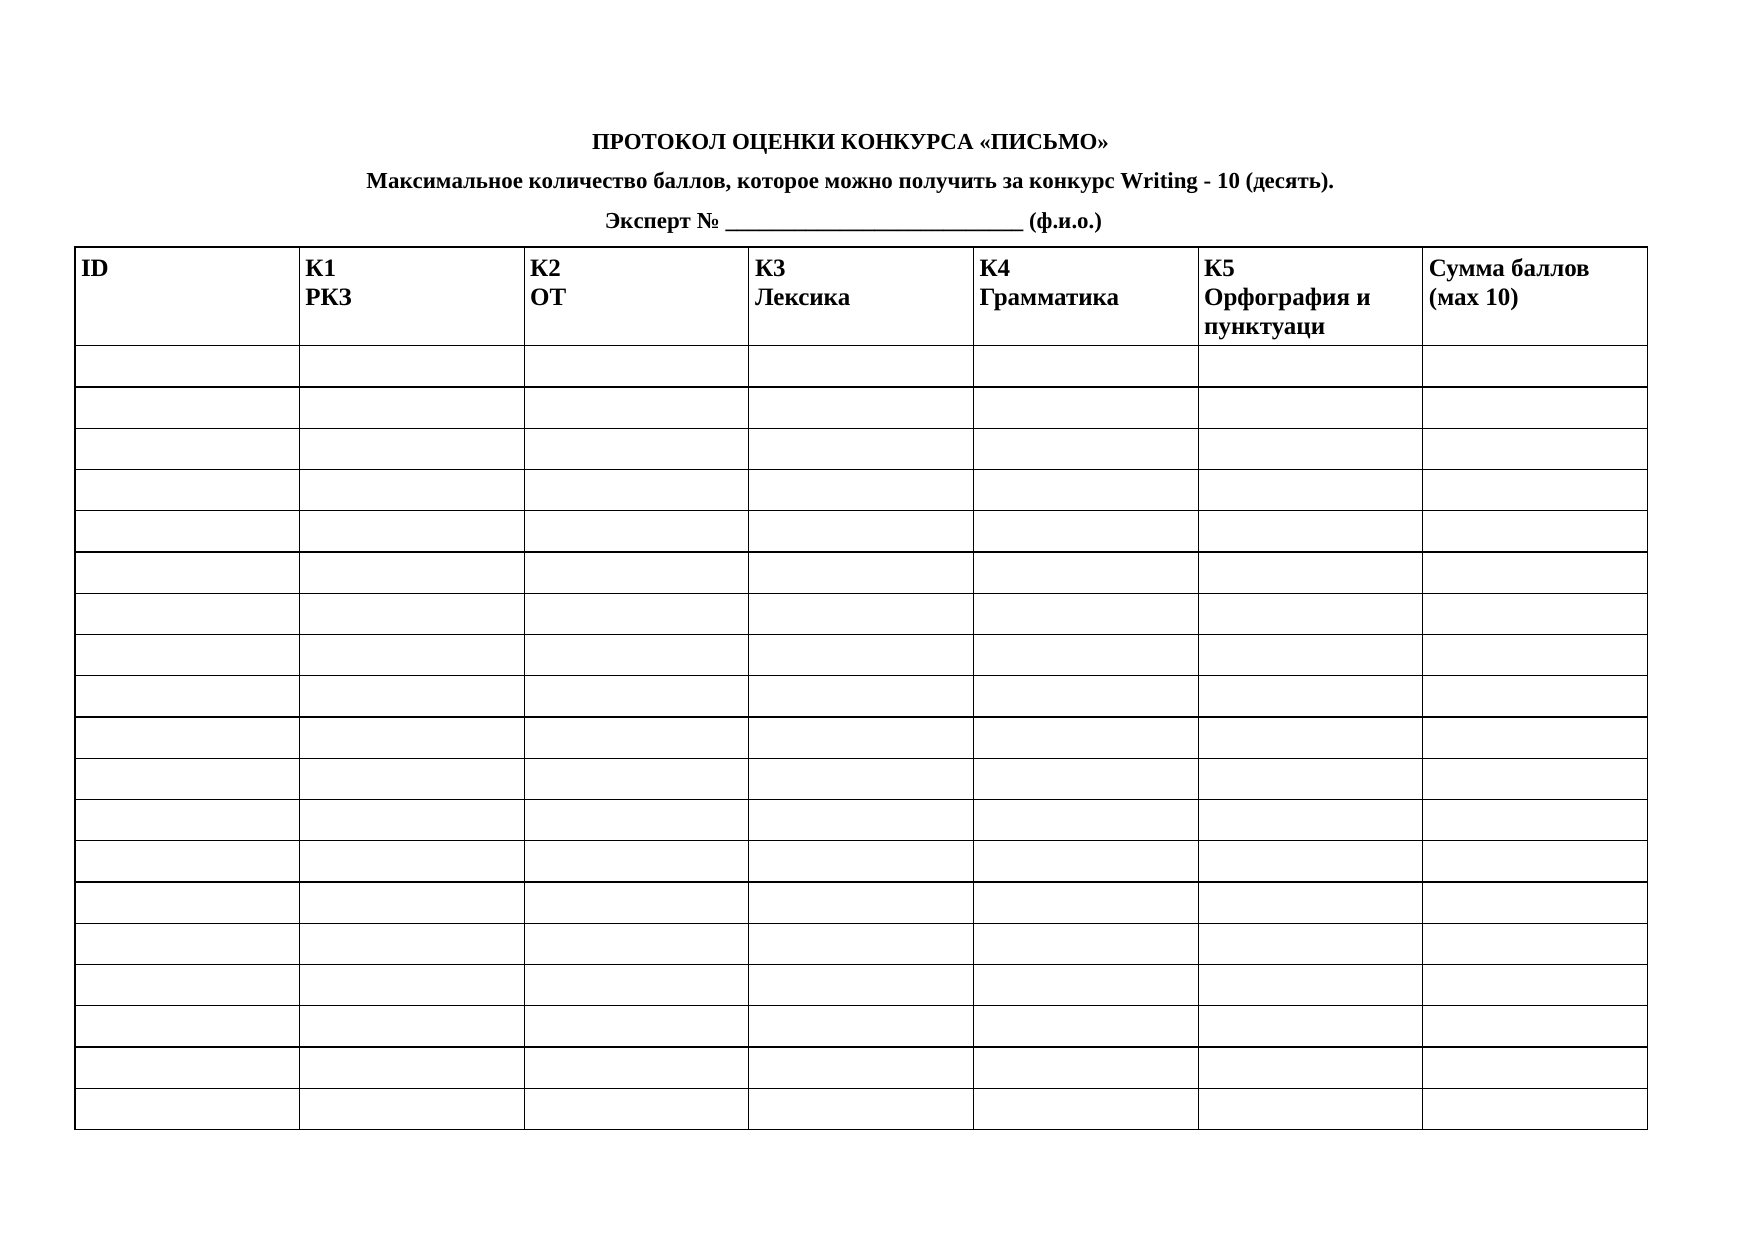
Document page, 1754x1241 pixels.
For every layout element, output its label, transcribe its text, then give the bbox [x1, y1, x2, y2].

table_cell [1199, 883, 1422, 923]
table_cell [525, 924, 748, 964]
table_cell [525, 470, 748, 510]
table_cell [749, 594, 973, 634]
table_cell [1199, 388, 1422, 428]
table_cell [1199, 470, 1422, 510]
table_cell [1423, 759, 1647, 799]
table_cell [974, 429, 1198, 469]
table_cell [300, 965, 524, 1005]
table_cell [974, 1089, 1198, 1129]
table_cell [1423, 800, 1647, 840]
table_header К3 Лексика [749, 248, 973, 345]
table_cell [76, 800, 299, 840]
table_cell [300, 759, 524, 799]
text Эксперт № __________________________ (ф.и.о.) [22, 207, 1679, 233]
table_cell [300, 511, 524, 551]
table_cell [76, 718, 299, 758]
table_cell [749, 1089, 973, 1129]
table_cell [300, 676, 524, 716]
table_header К5 Орфография и пунктуаци [1199, 248, 1422, 345]
table_cell [1423, 676, 1647, 716]
table_header Сумма баллов (мах 10) [1423, 248, 1647, 345]
table_cell [749, 429, 973, 469]
table_cell [525, 429, 748, 469]
table_cell [76, 883, 299, 923]
table_cell [1199, 718, 1422, 758]
table_cell [974, 346, 1198, 386]
table_cell [300, 883, 524, 923]
table_cell [1199, 1089, 1422, 1129]
table_cell [749, 924, 973, 964]
table_cell [749, 965, 973, 1005]
table_cell [1423, 1089, 1647, 1129]
table_cell [1199, 759, 1422, 799]
table_cell [974, 1006, 1198, 1046]
table_cell [76, 924, 299, 964]
table_cell [1199, 965, 1422, 1005]
table_cell [974, 759, 1198, 799]
table_cell [1199, 1006, 1422, 1046]
table_cell [525, 1089, 748, 1129]
table_cell [749, 553, 973, 593]
table_cell [974, 800, 1198, 840]
table_cell [525, 511, 748, 551]
table_cell [1423, 841, 1647, 881]
table_cell [749, 676, 973, 716]
table_cell [525, 718, 748, 758]
table_cell [300, 635, 524, 675]
table_cell [749, 800, 973, 840]
table_cell [749, 388, 973, 428]
table_cell [1423, 1048, 1647, 1088]
table_cell [749, 635, 973, 675]
text ПРОТОКОЛ ОЦЕНКИ КОНКУРСА «ПИСЬМО» [22, 128, 1679, 154]
table_header К1 РКЗ [300, 248, 524, 345]
table_cell [1199, 800, 1422, 840]
table_cell [1423, 924, 1647, 964]
table_header К4 Грамматика [974, 248, 1198, 345]
table_cell [1199, 511, 1422, 551]
table_cell [525, 1048, 748, 1088]
table_cell [974, 718, 1198, 758]
table_cell [76, 759, 299, 799]
table_cell [974, 511, 1198, 551]
table_cell [76, 635, 299, 675]
table_cell [300, 1089, 524, 1129]
table_cell [974, 883, 1198, 923]
table_cell [525, 883, 748, 923]
table_cell [525, 553, 748, 593]
table_cell [525, 800, 748, 840]
table_cell [974, 965, 1198, 1005]
table_cell [76, 429, 299, 469]
table_cell [76, 346, 299, 386]
table_cell [1423, 511, 1647, 551]
table_cell [76, 841, 299, 881]
table_cell [1423, 388, 1647, 428]
table_cell [300, 1048, 524, 1088]
table_cell [1199, 1048, 1422, 1088]
table_cell [76, 594, 299, 634]
table_cell [1423, 1006, 1647, 1046]
table_cell [300, 1006, 524, 1046]
table_cell [1423, 470, 1647, 510]
table_cell [1199, 841, 1422, 881]
table_cell [749, 883, 973, 923]
table_cell [974, 553, 1198, 593]
table_cell [525, 346, 748, 386]
table_cell [1199, 594, 1422, 634]
table_cell [300, 718, 524, 758]
table_cell [974, 470, 1198, 510]
table_cell [76, 676, 299, 716]
table_cell [974, 1048, 1198, 1088]
table_cell [1423, 635, 1647, 675]
table_cell [974, 841, 1198, 881]
table_cell [749, 1006, 973, 1046]
table_cell [525, 759, 748, 799]
table_cell [749, 346, 973, 386]
table_cell [76, 965, 299, 1005]
table_cell [300, 924, 524, 964]
table_cell [525, 388, 748, 428]
table_cell [300, 388, 524, 428]
table_cell [749, 511, 973, 551]
table_cell [1423, 883, 1647, 923]
table_cell [1423, 346, 1647, 386]
table_cell [76, 1089, 299, 1129]
table_cell [1199, 553, 1422, 593]
table_cell [300, 429, 524, 469]
table_cell [300, 841, 524, 881]
table_cell [525, 1006, 748, 1046]
table_header ID [76, 248, 299, 345]
table_cell [525, 676, 748, 716]
table_cell [749, 841, 973, 881]
table_cell [749, 759, 973, 799]
text Максимальное количество баллов, которое можно получить за конкурс Writing - 10 (десять). [22, 167, 1679, 194]
table_cell [525, 841, 748, 881]
table_cell [76, 553, 299, 593]
table_cell [1199, 346, 1422, 386]
table_cell [76, 470, 299, 510]
table_cell [300, 800, 524, 840]
table_cell [525, 965, 748, 1005]
table_cell [76, 511, 299, 551]
table_cell [76, 388, 299, 428]
table_cell [974, 924, 1198, 964]
table_header К2 ОТ [525, 248, 748, 345]
table_cell [525, 594, 748, 634]
table_cell [974, 635, 1198, 675]
table_cell [974, 676, 1198, 716]
table_cell [749, 718, 973, 758]
table_cell [1199, 676, 1422, 716]
table_cell [300, 553, 524, 593]
table_cell [1199, 635, 1422, 675]
table_cell [76, 1048, 299, 1088]
table_cell [300, 346, 524, 386]
table_cell [1423, 594, 1647, 634]
table_cell [76, 1006, 299, 1046]
table_cell [749, 470, 973, 510]
table_cell [300, 594, 524, 634]
table_cell [1423, 718, 1647, 758]
table_cell [974, 388, 1198, 428]
table_cell [525, 635, 748, 675]
table_cell [1423, 965, 1647, 1005]
table_cell [1199, 924, 1422, 964]
table_cell [1199, 429, 1422, 469]
table_cell [1423, 429, 1647, 469]
table_cell [749, 1048, 973, 1088]
table_cell [974, 594, 1198, 634]
table_cell [300, 470, 524, 510]
table_cell [1423, 553, 1647, 593]
